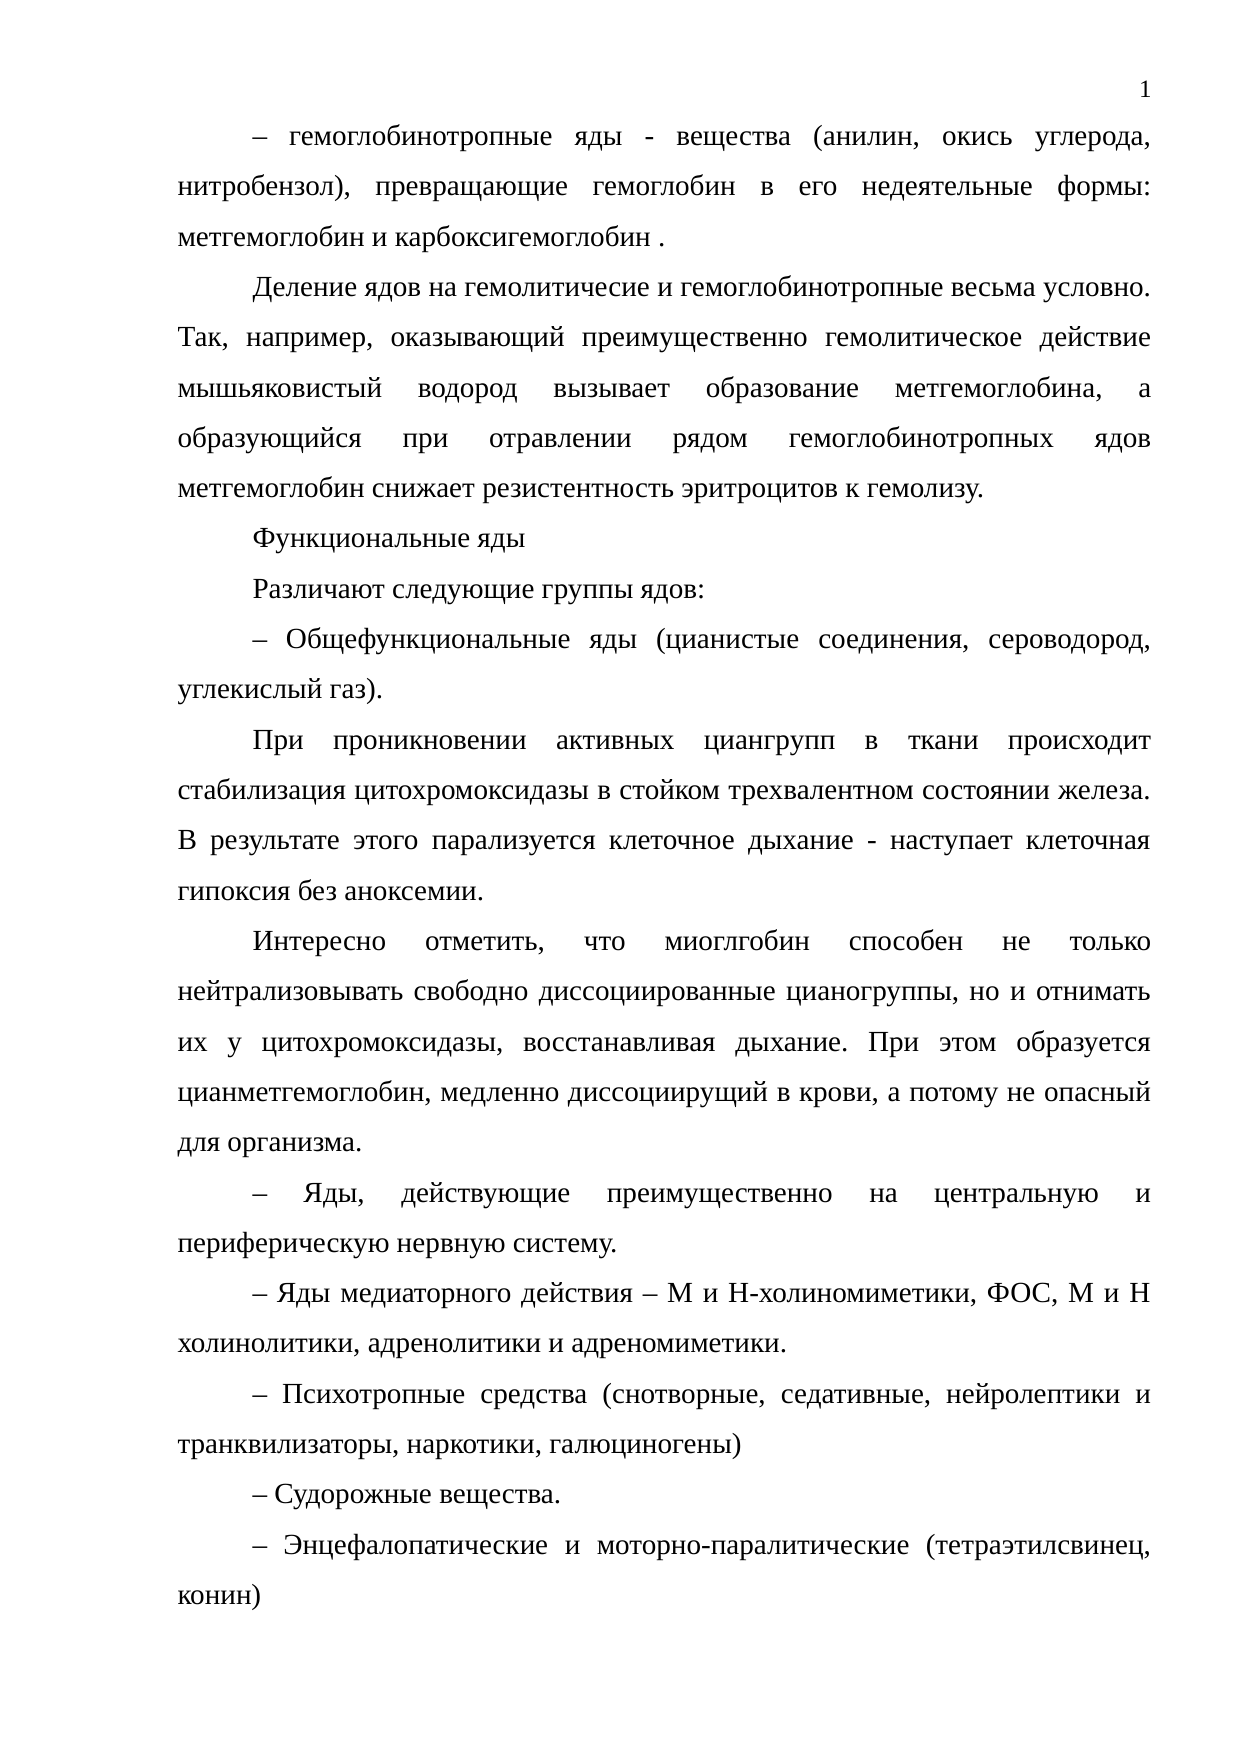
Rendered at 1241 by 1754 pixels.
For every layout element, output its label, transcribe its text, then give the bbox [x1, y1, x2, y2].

text – Яды медиаторного действия – М и Н-холиномиметики, ФОС, М и Н холинолитики, адренолитики и адреномиметики. [177, 1275, 1152, 1359]
text Различают следующие группы ядов: [177, 571, 1152, 604]
text При проникновении активных циангрупп в ткани происходит стабилизация цитохромоксидазы в стойком трехвалентном состоянии железа. В результате этого парализуется клеточное дыхание - наступает клеточная гипоксия без аноксемии. [177, 722, 1152, 906]
text Функциональные яды [177, 521, 1152, 554]
text – Энцефалопатические и моторно-паралитические (тетраэтилсвинец, конин) [177, 1527, 1152, 1611]
text – Психотропные средства (снотворные, седативные, нейролептики и транквилизаторы, наркотики, галюциногены) [177, 1376, 1152, 1460]
text Деление ядов на гемолитичесие и гемоглобинотропные весьма условно. Так, например, оказывающий преимущественно гемолитическое действие мышьяковистый водород вызывает образование метгемоглобина, а образующийся при отравлении рядом гемоглобинотропных ядов метгемоглобин снижает резистентность эритроцитов к гемолизу. [177, 269, 1152, 504]
text – Яды, действующие преимущественно на центральную и периферическую нервную систему. [177, 1175, 1152, 1258]
text – Судорожные вещества. [177, 1477, 1152, 1510]
text Интересно отметить, что миоглгобин способен не только нейтрализовывать свободно диссоциированные цианогруппы, но и отнимать их у цитохромоксидазы, восстанавливая дыхание. При этом образуется цианметгемоглобин, медленно диссоциирущий в крови, а потому не опасный для организма. [177, 923, 1152, 1158]
text – Общефункциональные яды (цианистые соединения, сероводород, углекислый газ). [177, 621, 1152, 705]
text – гемоглобинотропные яды - вещества (анилин, окись углерода, нитробензол), превращающие гемоглобин в его недеятельные формы: метгемоглобин и карбоксигемоглобин . [177, 118, 1152, 252]
